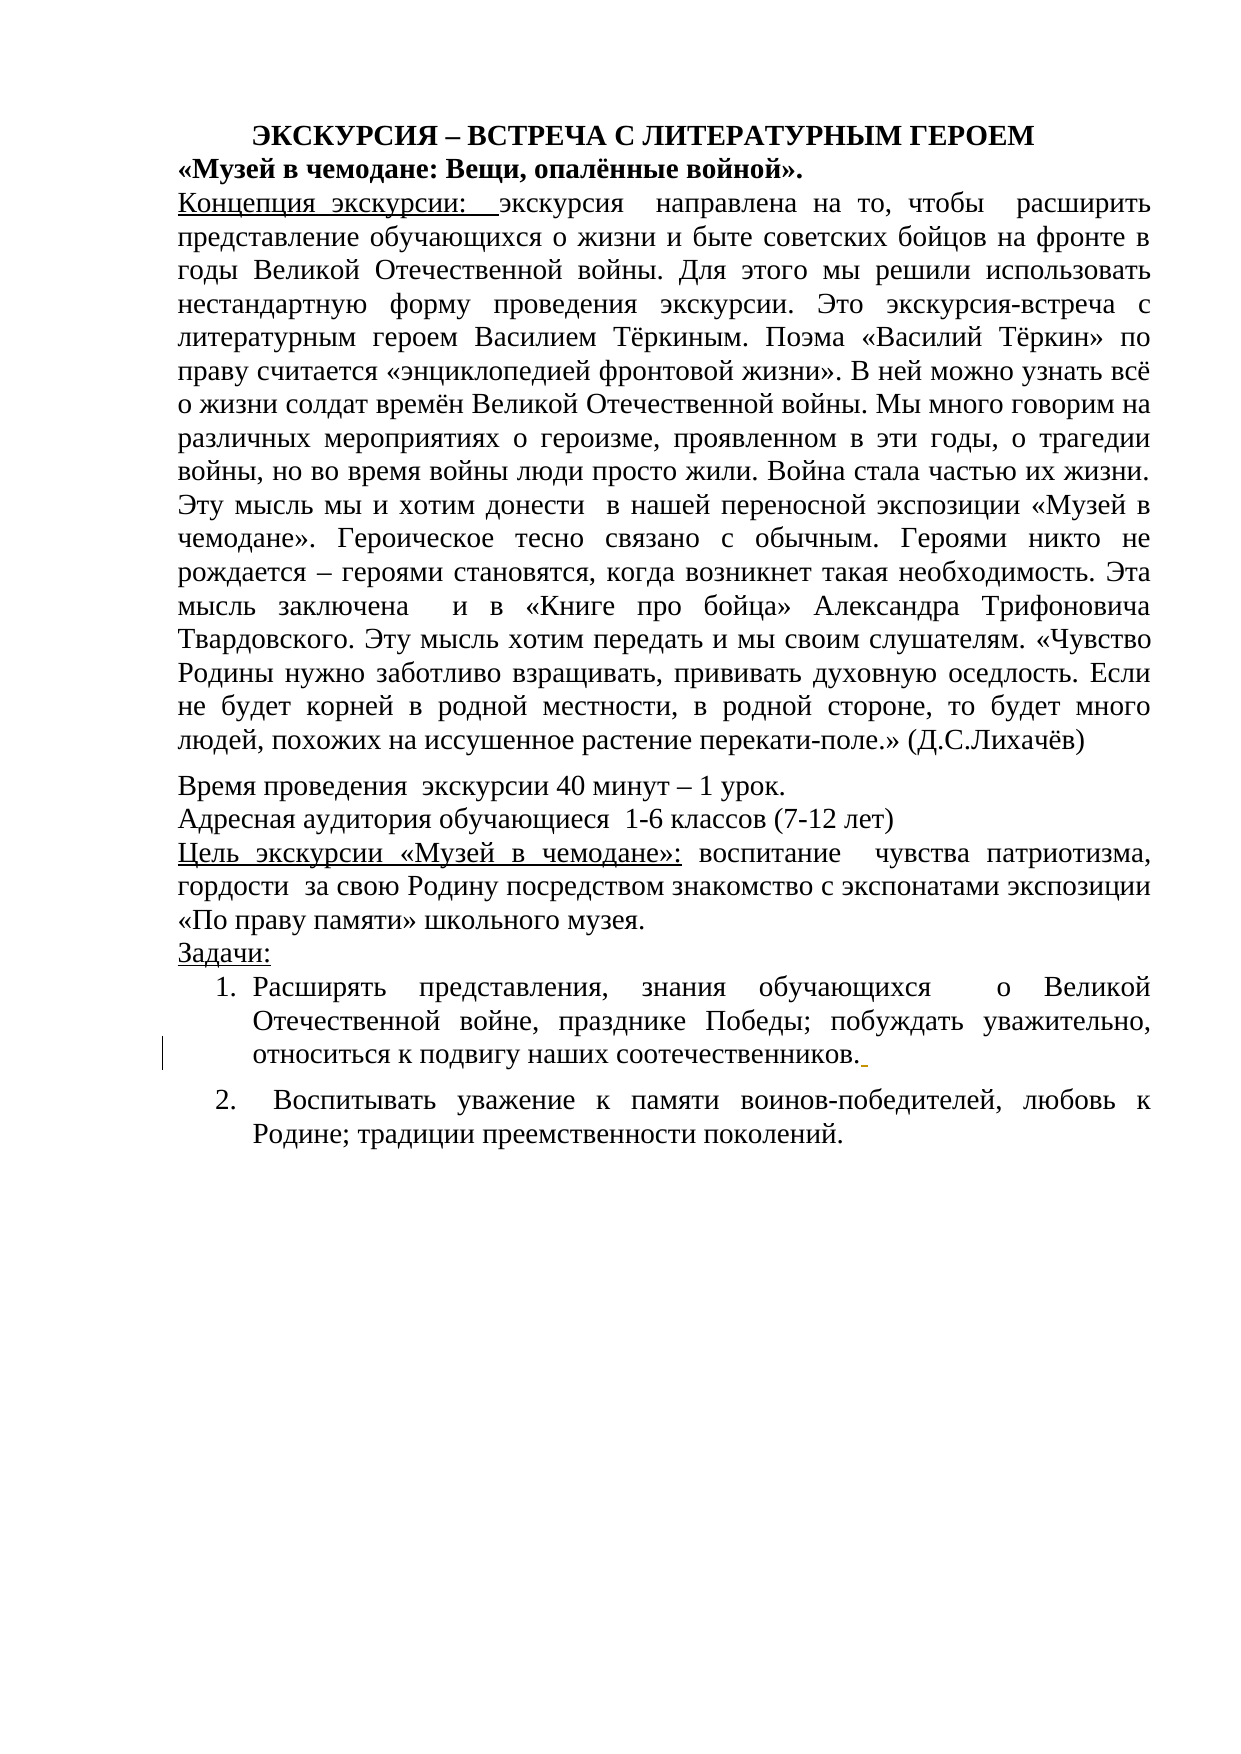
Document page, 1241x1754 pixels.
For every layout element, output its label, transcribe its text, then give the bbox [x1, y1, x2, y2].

text «Музей в чемодане: Вещи, опалённые войной». [177, 152, 1152, 185]
list Расширять представления, знания обучающихся о Великой Отечественной войне, празднике Победы; побуждать уважительно, относиться к подвигу наших соотечественников. [215, 969, 1152, 1070]
text Концепция экскурсии: экскурсия направлена на то, чтобы расширить представление обучающихся о жизни и быте советских бойцов на фронте в годы Великой Отечественной войны. Для этого мы решили использовать нестандартную форму проведения экскурсии. Это экскурсия-встреча с литературным героем Василием Тёркиным. Поэма «Василий Тёркин» по праву считается «энциклопедией фронтовой жизни». В ней можно узнать всё о жизни солдат времён Великой Отечественной войны. Мы много говорим на различных мероприятиях о героизме, проявленном в эти годы, о трагедии войны, но во время войны люди просто жили. Война стала частью их жизни. Эту мысль мы и хотим донести в нашей переносной экспозиции «Музей в чемодане». Героическое тесно связано с обычным. Героями никто не рождается – героями становятся, когда возникнет такая необходимость. Эта мысль заключена и в «Книге про бойца» Александра Трифоновича Твардовского. Эту мысль хотим передать и мы своим слушателям. «Чувство Родины нужно заботливо взращивать, прививать духовную оседлость. Если не будет корней в родной местности, в родной стороне, то будет много людей, похожих на иссушенное растение перекати-поле.» (Д.С.Лихачёв) [177, 185, 1152, 755]
text Задачи: [177, 936, 1152, 969]
text ЭКСКУРСИЯ – ВСТРЕЧА С ЛИТЕРАТУРНЫМ ГЕРОЕМ [177, 118, 1152, 152]
text Цель экскурсии «Музей в чемодане»: воспитание чувства патриотизма, гордости за свою Родину посредством знакомство с экспонатами экспозиции «По праву памяти» школьного музея. [177, 835, 1152, 936]
text Время проведения экскурсии 40 минут – 1 урок. [177, 768, 1152, 801]
text Адресная аудитория обучающиеся 1-6 классов (7-12 лет) [177, 801, 1152, 835]
list Воспитывать уважение к памяти воинов-победителей, любовь к Родине; традиции преемственности поколений. [215, 1082, 1152, 1149]
